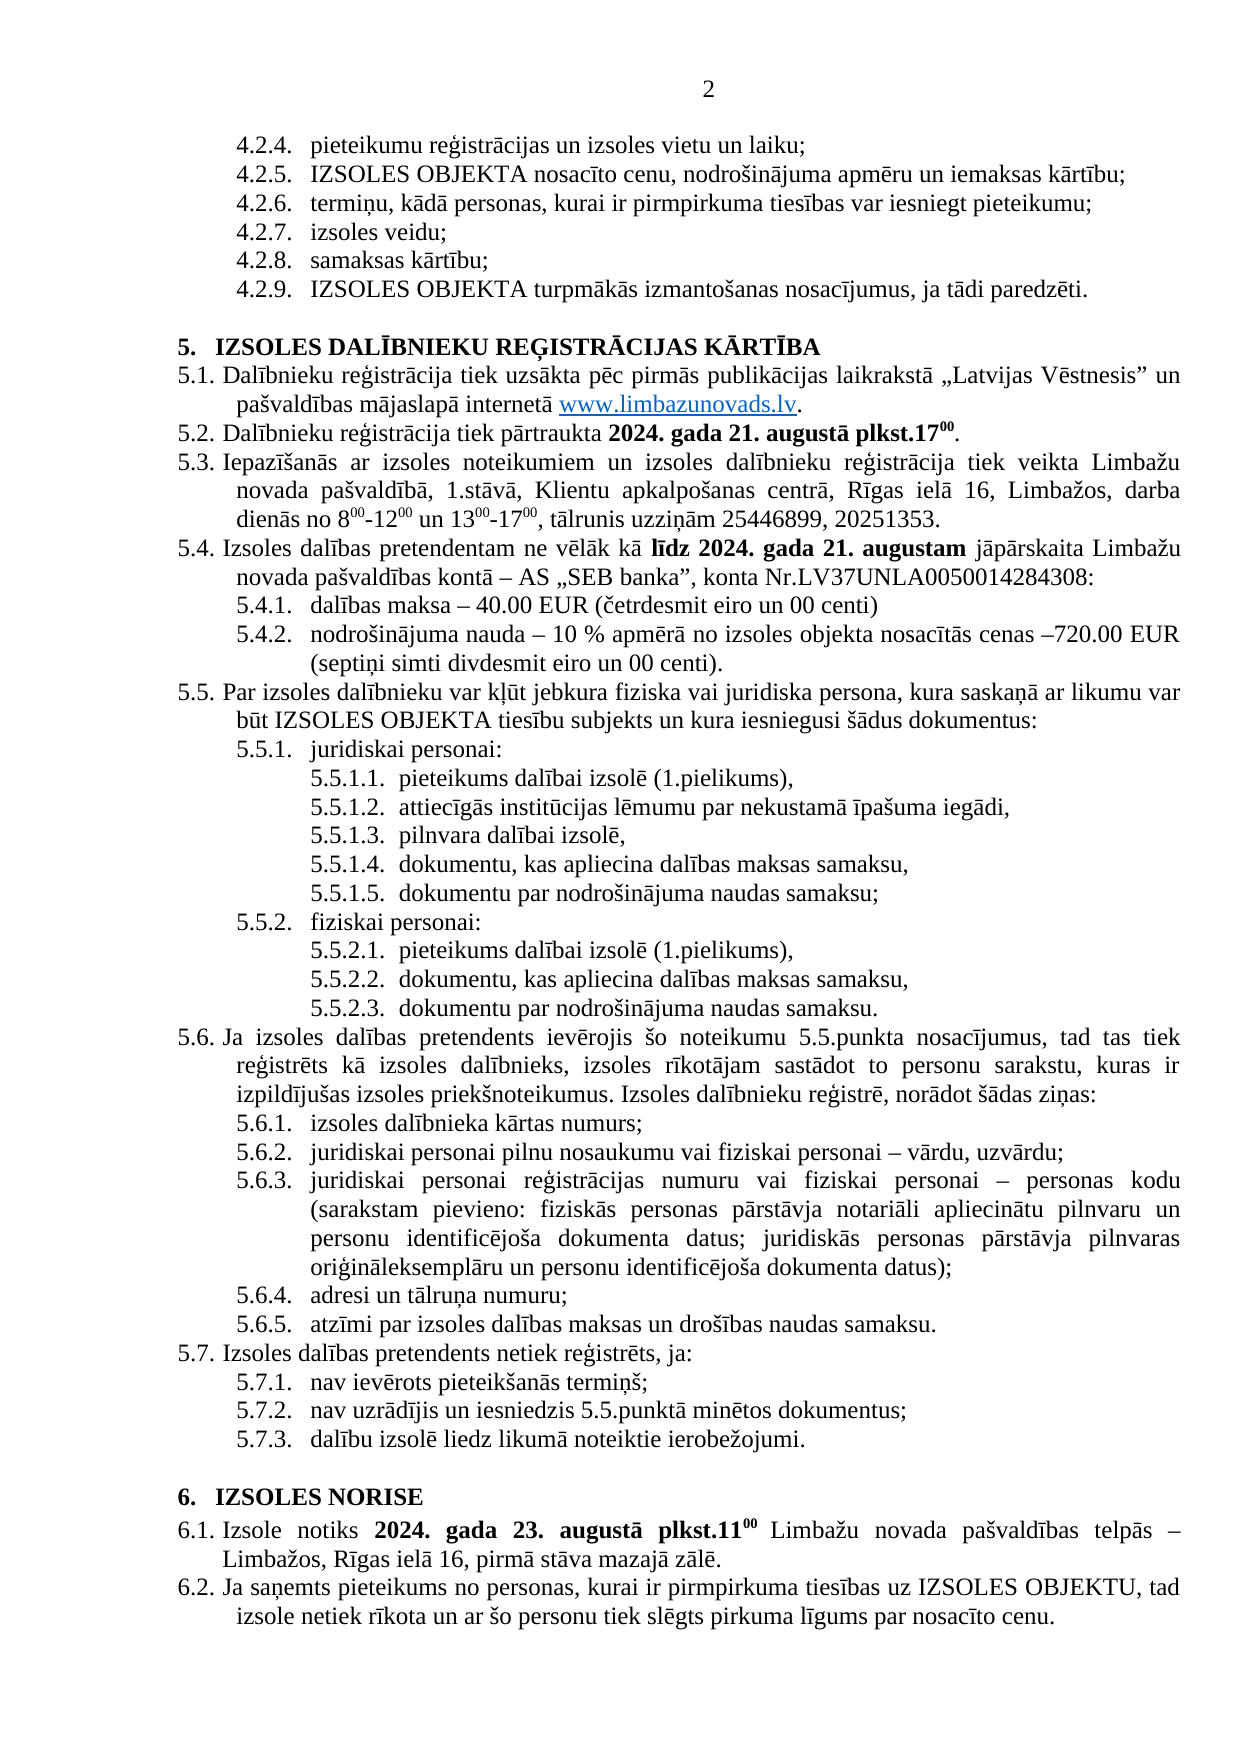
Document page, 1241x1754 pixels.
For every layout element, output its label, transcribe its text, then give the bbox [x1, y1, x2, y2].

list Par izsoles dalībnieku var kļūt jebkura fiziska vai juridiska persona, kura saskaņā ar likumu var būt IZSOLES OBJEKTA tiesību subjekts un kura iesniegusi šādus dokumentus: [177, 677, 1181, 734]
list pieteikums dalībai izsolē (1.pielikums), [310, 763, 1181, 792]
list samaksas kārtību; [236, 246, 1181, 274]
list IZSOLES DALĪBNIEKU REĢISTRĀCIJAS KĀRTĪBA [177, 332, 1181, 361]
list attiecīgās institūcijas lēmumu par nekustamā īpašuma iegādi, [310, 792, 1181, 821]
list IZSOLES NORISE [177, 1482, 1181, 1511]
list adresi un tālruņa numuru; [236, 1281, 1181, 1309]
list Izsoles dalības pretendents netiek reģistrēts, ja: [177, 1338, 1181, 1367]
list Iepazīšanās ar izsoles noteikumiem un izsoles dalībnieku reģistrācija tiek veikta Limbažu novada pašvaldībā, 1.stāvā, Klientu apkalpošanas centrā, Rīgas ielā 16, Limbažos, darba dienās no 800-1200 un 1300-1700, tālrunis uzziņām 25446899, 20251353. [177, 447, 1181, 533]
list Ja saņemts pieteikums no personas, kurai ir pirmpirkuma tiesības uz IZSOLES OBJEKTU, tad izsole netiek rīkota un ar šo personu tiek slēgts pirkuma līgums par nosacīto cenu. [177, 1572, 1181, 1630]
list nav ievērots pieteikšanās termiņš; [236, 1367, 1181, 1396]
list termiņu, kādā personas, kurai ir pirmpirkuma tiesības var iesniegt pieteikumu; [236, 188, 1181, 217]
list pieteikums dalībai izsolē (1.pielikums), [310, 936, 1181, 964]
list dokumentu par nodrošinājuma naudas samaksu; [310, 878, 1181, 907]
list dalības maksa – 40.00 EUR (četrdesmit eiro un 00 centi) [236, 591, 1181, 619]
list juridiskai personai pilnu nosaukumu vai fiziskai personai – vārdu, uzvārdu; [236, 1137, 1181, 1166]
list nodrošinājuma nauda – 10 % apmērā no izsoles objekta nosacītās cenas –720.00 EUR (septiņi simti divdesmit eiro un 00 centi). [236, 619, 1181, 677]
list fiziskai personai: [236, 907, 1181, 936]
list dokumentu par nodrošinājuma naudas samaksu. [310, 993, 1181, 1022]
list juridiskai personai: [236, 734, 1181, 763]
list dokumentu, kas apliecina dalības maksas samaksu, [310, 849, 1181, 878]
list Izsoles dalības pretendentam ne vēlāk kā līdz 2024. gada 21. augustam jāpārskaita Limbažu novada pašvaldības kontā – AS „SEB banka”, konta Nr.LV37UNLA0050014284308: [177, 533, 1181, 591]
list Dalībnieku reģistrācija tiek uzsākta pēc pirmās publikācijas laikrakstā „Latvijas Vēstnesis” un pašvaldības mājaslapā internetā www.limbazunovads.lv. [177, 361, 1181, 418]
list izsolES objekta nosacīto cenu, nodrošinājuma apmēru un iemaksas kārtību; [236, 159, 1181, 188]
list izsoles veidu; [236, 217, 1181, 246]
list Dalībnieku reģistrācija tiek pārtraukta 2024. gada 21. augustā plkst.1700. [177, 418, 1181, 447]
list nav uzrādījis un iesniedzis 5.5.punktā minētos dokumentus; [236, 1396, 1181, 1424]
list dokumentu, kas apliecina dalības maksas samaksu, [310, 964, 1181, 993]
list izsoles dalībnieka kārtas numurs; [236, 1108, 1181, 1137]
list Izsole notiks 2024. gada 23. augustā plkst.1100 Limbažu novada pašvaldības telpās – Limbažos, Rīgas ielā 16, pirmā stāva mazajā zālē. [177, 1515, 1181, 1572]
list izsolES objekta turpmākās izmantošanas nosacījumus, ja tādi paredzēti. [236, 274, 1181, 303]
list Ja izsoles dalības pretendents ievērojis šo noteikumu 5.5.punkta nosacījumus, tad tas tiek reģistrēts kā izsoles dalībnieks, izsoles rīkotājam sastādot to personu sarakstu, kuras ir izpildījušas izsoles priekšnoteikumus. Izsoles dalībnieku reģistrē, norādot šādas ziņas: [177, 1022, 1181, 1108]
list atzīmi par izsoles dalības maksas un drošības naudas samaksu. [236, 1309, 1181, 1338]
list dalību izsolē liedz likumā noteiktie ierobežojumi. [236, 1424, 1181, 1453]
list pieteikumu reģistrācijas un izsoles vietu un laiku; [236, 131, 1181, 159]
list pilnvara dalībai izsolē, [310, 821, 1181, 849]
list juridiskai personai reģistrācijas numuru vai fiziskai personai – personas kodu (sarakstam pievieno: fiziskās personas pārstāvja notariāli apliecinātu pilnvaru un personu identificējoša dokumenta datus; juridiskās personas pārstāvja pilnvaras oriģināleksemplāru un personu identificējoša dokumenta datus); [236, 1166, 1181, 1281]
